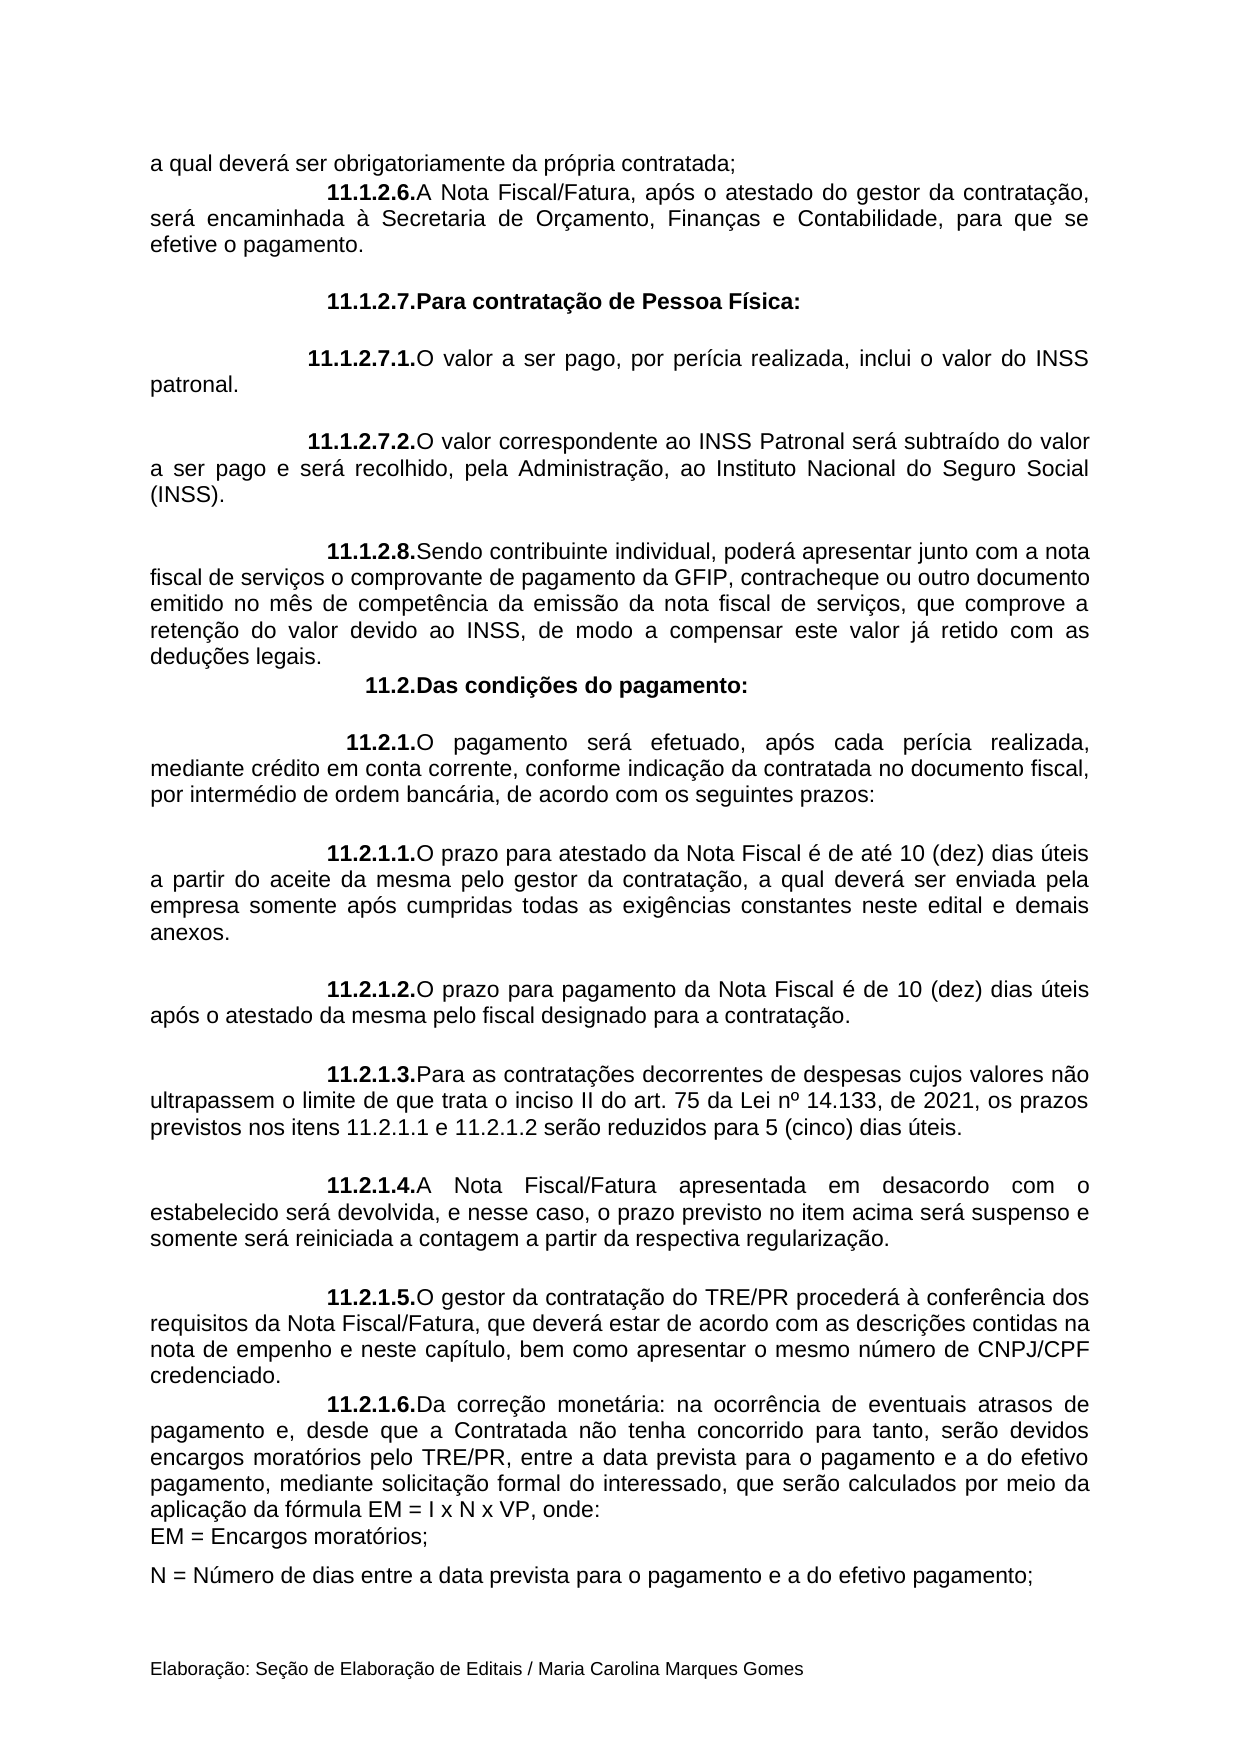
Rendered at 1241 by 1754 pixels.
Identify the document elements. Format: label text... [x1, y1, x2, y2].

list O valor correspondente ao INSS Patronal será subtraído do valor a ser pago e será recolhido, pela Administração, ao Instituto Nacional do Seguro Social (INSS). [150, 428, 1090, 507]
list O gestor da contratação do TRE/PR procederá à conferência dos requisitos da Nota Fiscal/Fatura, que deverá estar de acordo com as descrições contidas na nota de empenho e neste capítulo, bem como apresentar o mesmo número de CNPJ/CPF credenciado. [150, 1283, 1090, 1389]
list O prazo para atestado da Nota Fiscal é de até 10 (dez) dias úteis a partir do aceite da mesma pelo gestor da contratação, a qual deverá ser enviada pela empresa somente após cumpridas todas as exigências constantes neste edital e demais anexos. [150, 840, 1090, 945]
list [150, 150, 1090, 176]
list Para contratação de Pessoa Física: [150, 288, 1090, 314]
list A Nota Fiscal/Fatura apresentada em desacordo com o estabelecido será devolvida, e nesse caso, o prazo previsto no item acima será suspenso e somente será reiniciada a contagem a partir da respectiva regularização. [150, 1172, 1090, 1251]
list N = Número de dias entre a data prevista para o pagamento e a do efetivo pagamento; [150, 1562, 1078, 1588]
list Sendo contribuinte individual, poderá apresentar junto com a nota fiscal de serviços o comprovante de pagamento da GFIP, contracheque ou outro documento emitido no mês de competência da emissão da nota fiscal de serviços, que comprove a retenção do valor devido ao INSS, de modo a compensar este valor já retido com as deduções legais. [150, 538, 1090, 669]
list EM = Encargos moratórios; [150, 1523, 1078, 1549]
list O pagamento será efetuado, após cada perícia realizada, mediante crédito em conta corrente, conforme indicação da contratada no documento fiscal, por intermédio de ordem bancária, de acordo com os seguintes prazos: [150, 728, 1090, 807]
list Para as contratações decorrentes de despesas cujos valores não ultrapassem o limite de que trata o inciso II do art. 75 da Lei nº 14.133, de 2021, os prazos previstos nos itens 11.2.1.1 e 11.2.1.2 serão reduzidos para 5 (cinco) dias úteis. [150, 1061, 1090, 1140]
list Das condições do pagamento: [150, 672, 1090, 698]
list A Nota Fiscal/Fatura, após o atestado do gestor da contratação, será encaminhada à Secretaria de Orçamento, Finanças e Contabilidade, para que se efetive o pagamento. [150, 178, 1090, 257]
list O valor a ser pago, por perícia realizada, inclui o valor do INSS patronal. [150, 345, 1090, 398]
list Da correção monetária: na ocorrência de eventuais atrasos de pagamento e, desde que a Contratada não tenha concorrido para tanto, serão devidos encargos moratórios pelo TRE/PR, entre a data prevista para o pagamento e a do efetivo pagamento, mediante solicitação formal do interessado, que serão calculados por meio da aplicação da fórmula EM = I x N x VP, onde: [150, 1391, 1090, 1523]
list O prazo para pagamento da Nota Fiscal é de 10 (dez) dias úteis após o atestado da mesma pelo fiscal designado para a contratação. [150, 976, 1090, 1028]
